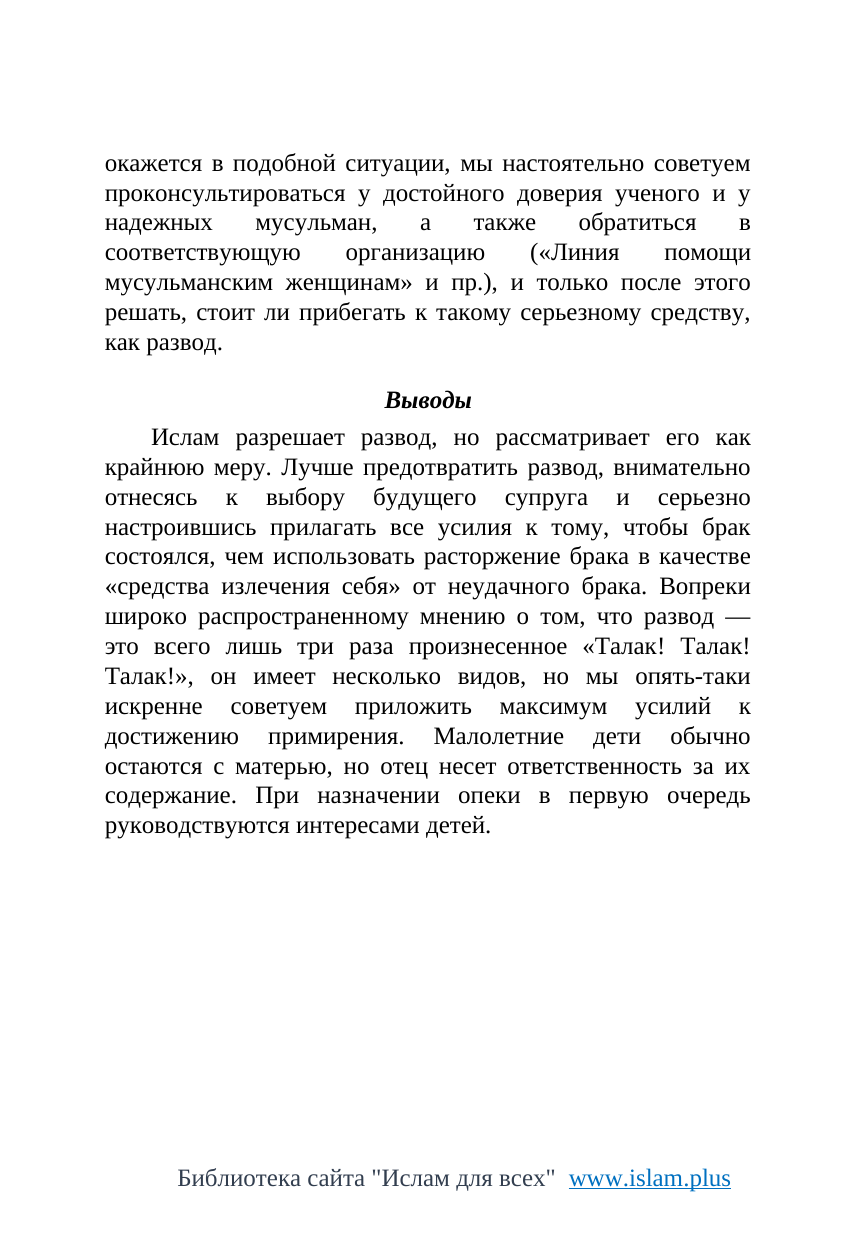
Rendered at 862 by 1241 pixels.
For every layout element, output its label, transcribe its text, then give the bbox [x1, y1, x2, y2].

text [104, 148, 751, 356]
subtitle Выводы [106, 385, 750, 414]
text Ислам разрешает развод, но рассматривает его как крайнюю меру. Лучше предотвратить развод, внимательно отнесясь к выбору будущего супруга и серьезно настроившись прилагать все усилия к тому, чтобы брак состоялся, чем использовать расторжение брака в качестве «средства излечения себя» от неудачного брака. Вопреки широко распространенному мнению о том, что развод — это всего лишь три раза произнесенное «Талак! Талак! Талак!», он имеет несколько видов, но мы опять-таки искренне советуем приложить максимум усилий к достижению примирения. Малолетние дети обычно остаются с матерью, но отец несет ответственность за их содержание. При назначении опеки в первую очередь руководствуются интересами детей. [104, 422, 751, 839]
